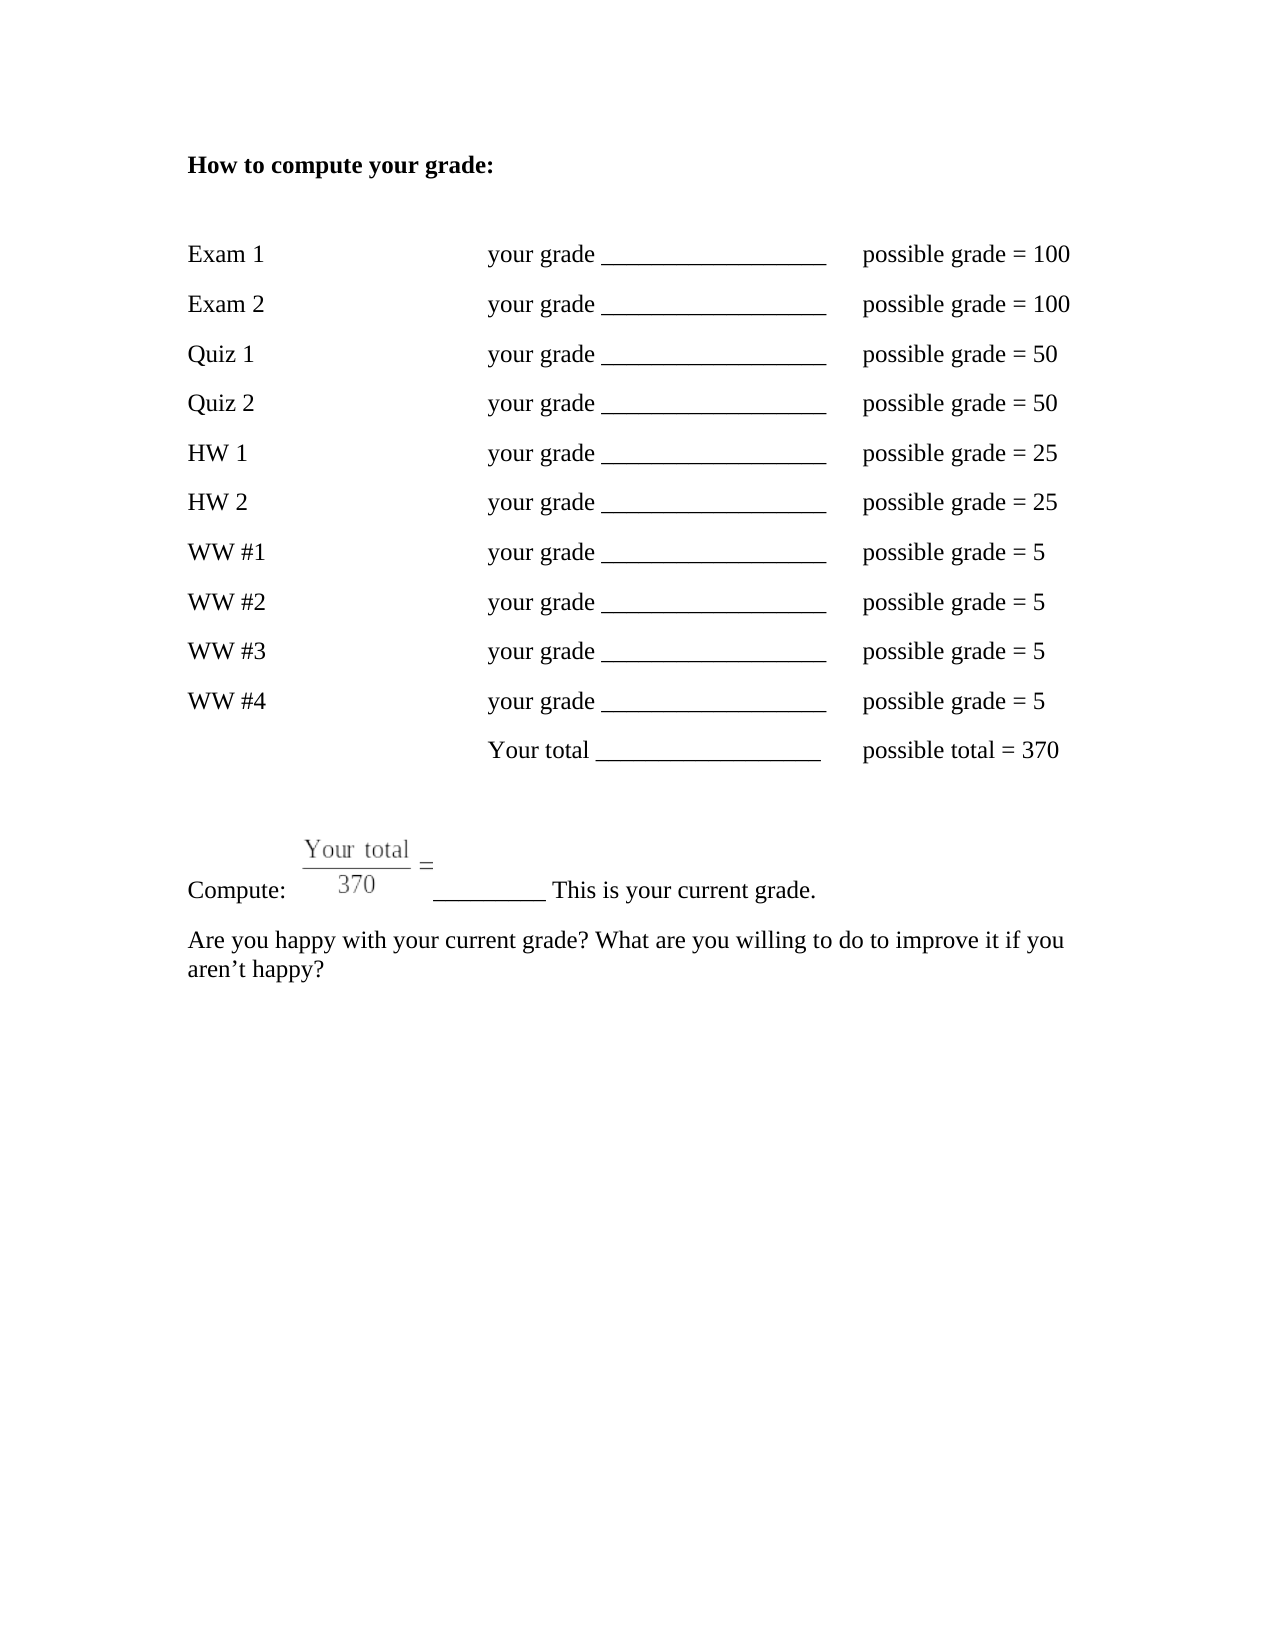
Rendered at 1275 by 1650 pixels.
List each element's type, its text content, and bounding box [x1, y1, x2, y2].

text Exam 1 your grade __________________ possible grade = 100 [187, 239, 1087, 268]
text Exam 2 your grade __________________ possible grade = 100 [187, 289, 1087, 318]
text Quiz 2 your grade __________________ possible grade = 50 [187, 388, 1087, 417]
text Quiz 1 your grade __________________ possible grade = 50 [187, 339, 1087, 367]
text WW #2 your grade __________________ possible grade = 5 [187, 587, 1087, 615]
text HW 1 your grade __________________ possible grade = 25 [187, 438, 1087, 467]
text Are you happy with your current grade? What are you willing to do to improve it if you aren’t happy? [187, 925, 1087, 982]
text How to compute your grade: [187, 150, 1087, 179]
text Your total __________________ possible total = 370 [187, 735, 1087, 764]
text WW #3 your grade __________________ possible grade = 5 [187, 636, 1087, 665]
text HW 2 your grade __________________ possible grade = 25 [187, 487, 1087, 516]
text WW #4 your grade __________________ possible grade = 5 [187, 686, 1087, 714]
text WW #1 your grade __________________ possible grade = 5 [187, 537, 1087, 566]
text Compute: _________ This is your current grade. [187, 834, 1087, 904]
